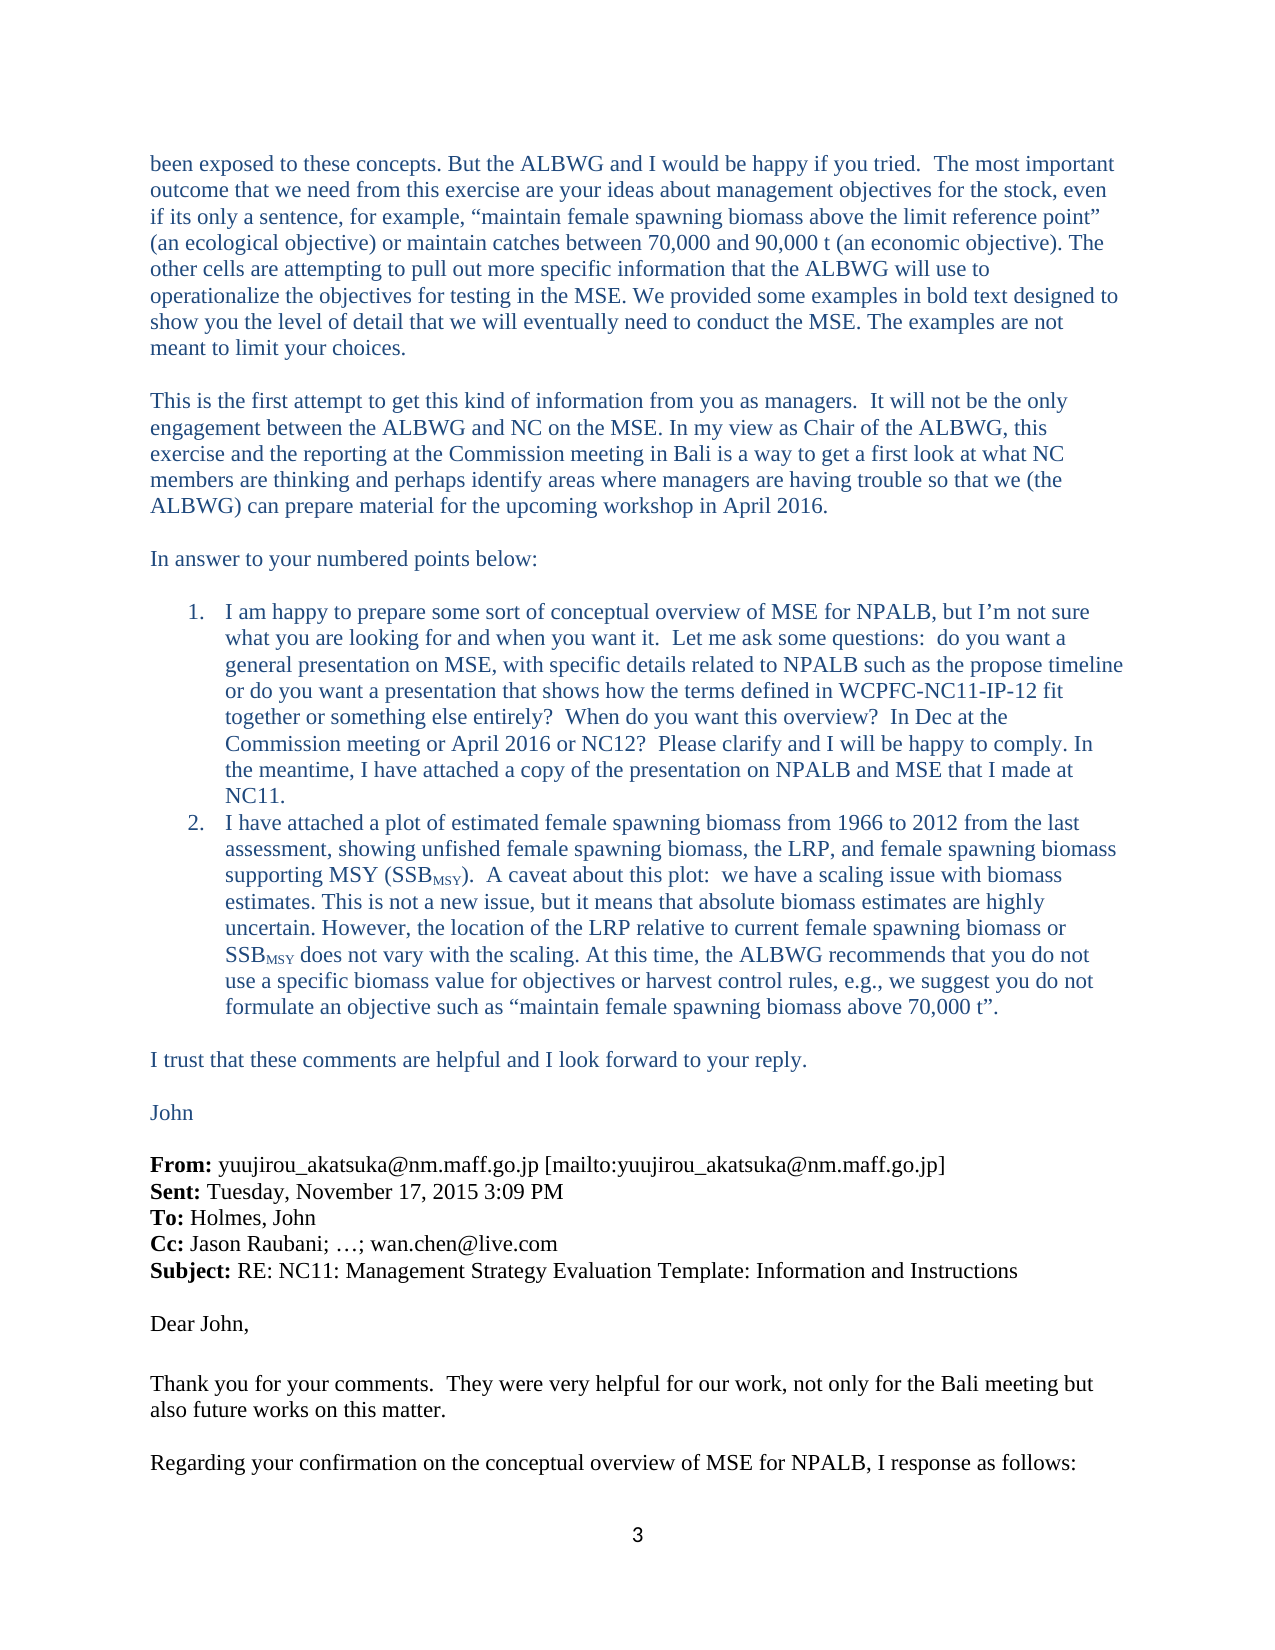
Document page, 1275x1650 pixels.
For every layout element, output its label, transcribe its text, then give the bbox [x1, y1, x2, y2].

text Thank you for your comments. They were very helpful for our work, not only for the Bali meeting but also future works on this matter. Regarding your confirmation on the conceptual overview of MSE for NPALB, I response as follows: [150, 1370, 1125, 1475]
text This is the first attempt to get this kind of information from you as managers. It will not be the only engagement between the ALBWG and NC on the MSE. In my view as Chair of the ALBWG, this exercise and the reporting at the Commission meeting in Bali is a way to get a first look at what NC members are thinking and perhaps identify areas where managers are having trouble so that we (the ALBWG) can prepare material for the upcoming workshop in April 2016. [150, 387, 1125, 519]
text I trust that these comments are helpful and I look forward to your reply. [150, 1046, 1125, 1072]
text John [150, 1099, 1125, 1125]
text Dear John, [150, 1309, 1125, 1370]
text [150, 150, 1125, 361]
list I am happy to prepare some sort of conceptual overview of MSE for NPALB, but I’m not sure what you are looking for and when you want it. Let me ask some questions: do you want a general presentation on MSE, with specific details related to NPALB such as the propose timeline or do you want a presentation that shows how the terms defined in WCPFC-NC11-IP-12 fit together or something else entirely? When do you want this overview? In Dec at the Commission meeting or April 2016 or NC12? Please clarify and I will be happy to comply. In the meantime, I have attached a copy of the presentation on NPALB and MSE that I made at NC11. [187, 598, 1125, 809]
list I have attached a plot of estimated female spawning biomass from 1966 to 2012 from the last assessment, showing unfished female spawning biomass, the LRP, and female spawning biomass supporting MSY (SSBMSY). A caveat about this plot: we have a scaling issue with biomass estimates. This is not a new issue, but it means that absolute biomass estimates are highly uncertain. However, the location of the LRP relative to current female spawning biomass or SSBMSY does not vary with the scaling. At this time, the ALBWG recommends that you do not use a specific biomass value for objectives or harvest control rules, e.g., we suggest you do not formulate an objective such as “maintain female spawning biomass above 70,000 t”. [187, 809, 1125, 1020]
text In answer to your numbered points below: [150, 545, 1125, 572]
text From: yuujirou_akatsuka@nm.maff.go.jp [mailto:yuujirou_akatsuka@nm.maff.go.jp] Sent: Tuesday, November 17, 2015 3:09 PM To: Holmes, John Cc: Jason Raubani; …; wan.chen@live.com Subject: RE: NC11: Management Strategy Evaluation Template: Information and Instructions [150, 1151, 1125, 1283]
